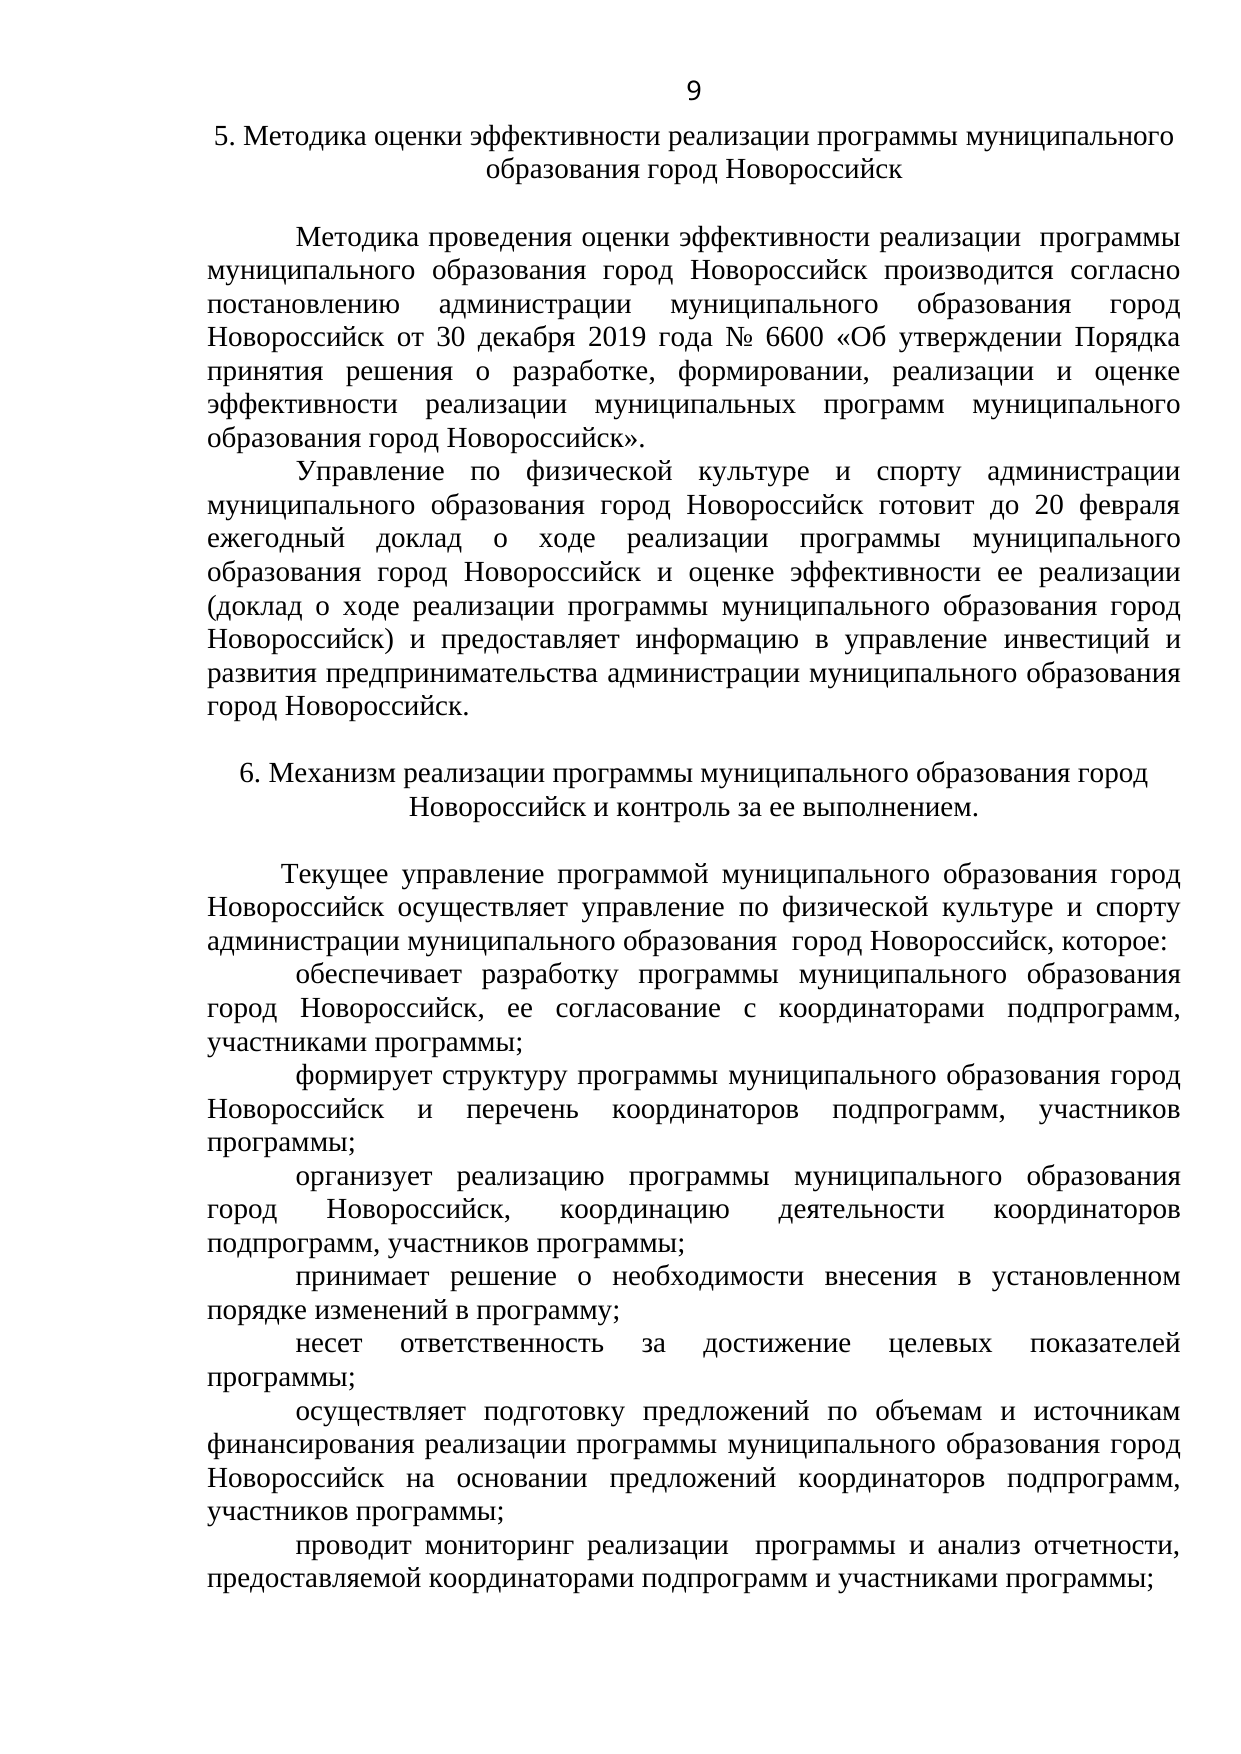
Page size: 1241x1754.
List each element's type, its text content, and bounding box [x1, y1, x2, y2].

text принимает решение о необходимости внесения в установленном порядке изменений в программу; [207, 1258, 1181, 1326]
text проводит мониторинг реализации программы и анализ отчетности, предоставляемой координаторами подпрограмм и участниками программы; [207, 1527, 1181, 1594]
text Методика проведения оценки эффективности реализации программы муниципального образования город Новороссийск производится согласно постановлению администрации муниципального образования город Новороссийск от 30 декабря 2019 года № 6600 «Об утверждении Порядка принятия решения о разработке, формировании, реализации и оценке эффективности реализации муниципальных программ муниципального образования город Новороссийск». [207, 219, 1181, 453]
text Управление по физической культуре и спорту администрации муниципального образования город Новороссийск готовит до 20 февраля ежегодный доклад о ходе реализации программы муниципального образования город Новороссийск и оценке эффективности ее реализации (доклад о ходе реализации программы муниципального образования город Новороссийск) и предоставляет информацию в управление инвестиций и развития предпринимательства администрации муниципального образования город Новороссийск. [207, 453, 1181, 722]
text обеспечивает разработку программы муниципального образования город Новороссийск, ее согласование с координаторами подпрограмм, участниками программы; [207, 957, 1181, 1057]
text организует реализацию программы муниципального образования город Новороссийск, координацию деятельности координаторов подпрограмм, участников программы; [207, 1158, 1181, 1258]
text осуществляет подготовку предложений по объемам и источникам финансирования реализации программы муниципального образования город Новороссийск на основании предложений координаторов подпрограмм, участников программы; [207, 1393, 1181, 1527]
text несет ответственность за достижение целевых показателей программы; [207, 1326, 1181, 1393]
text 6. Механизм реализации программы муниципального образования город Новороссийск и контроль за ее выполнением. [207, 755, 1181, 822]
text 5. Методика оценки эффективности реализации программы муниципального образования город Новороссийск [207, 118, 1181, 185]
text Текущее управление программой муниципального образования город Новороссийск осуществляет управление по физической культуре и спорту администрации муниципального образования город Новороссийск, которое: [207, 856, 1181, 957]
text формирует структуру программы муниципального образования город Новороссийск и перечень координаторов подпрограмм, участников программы; [207, 1057, 1181, 1158]
